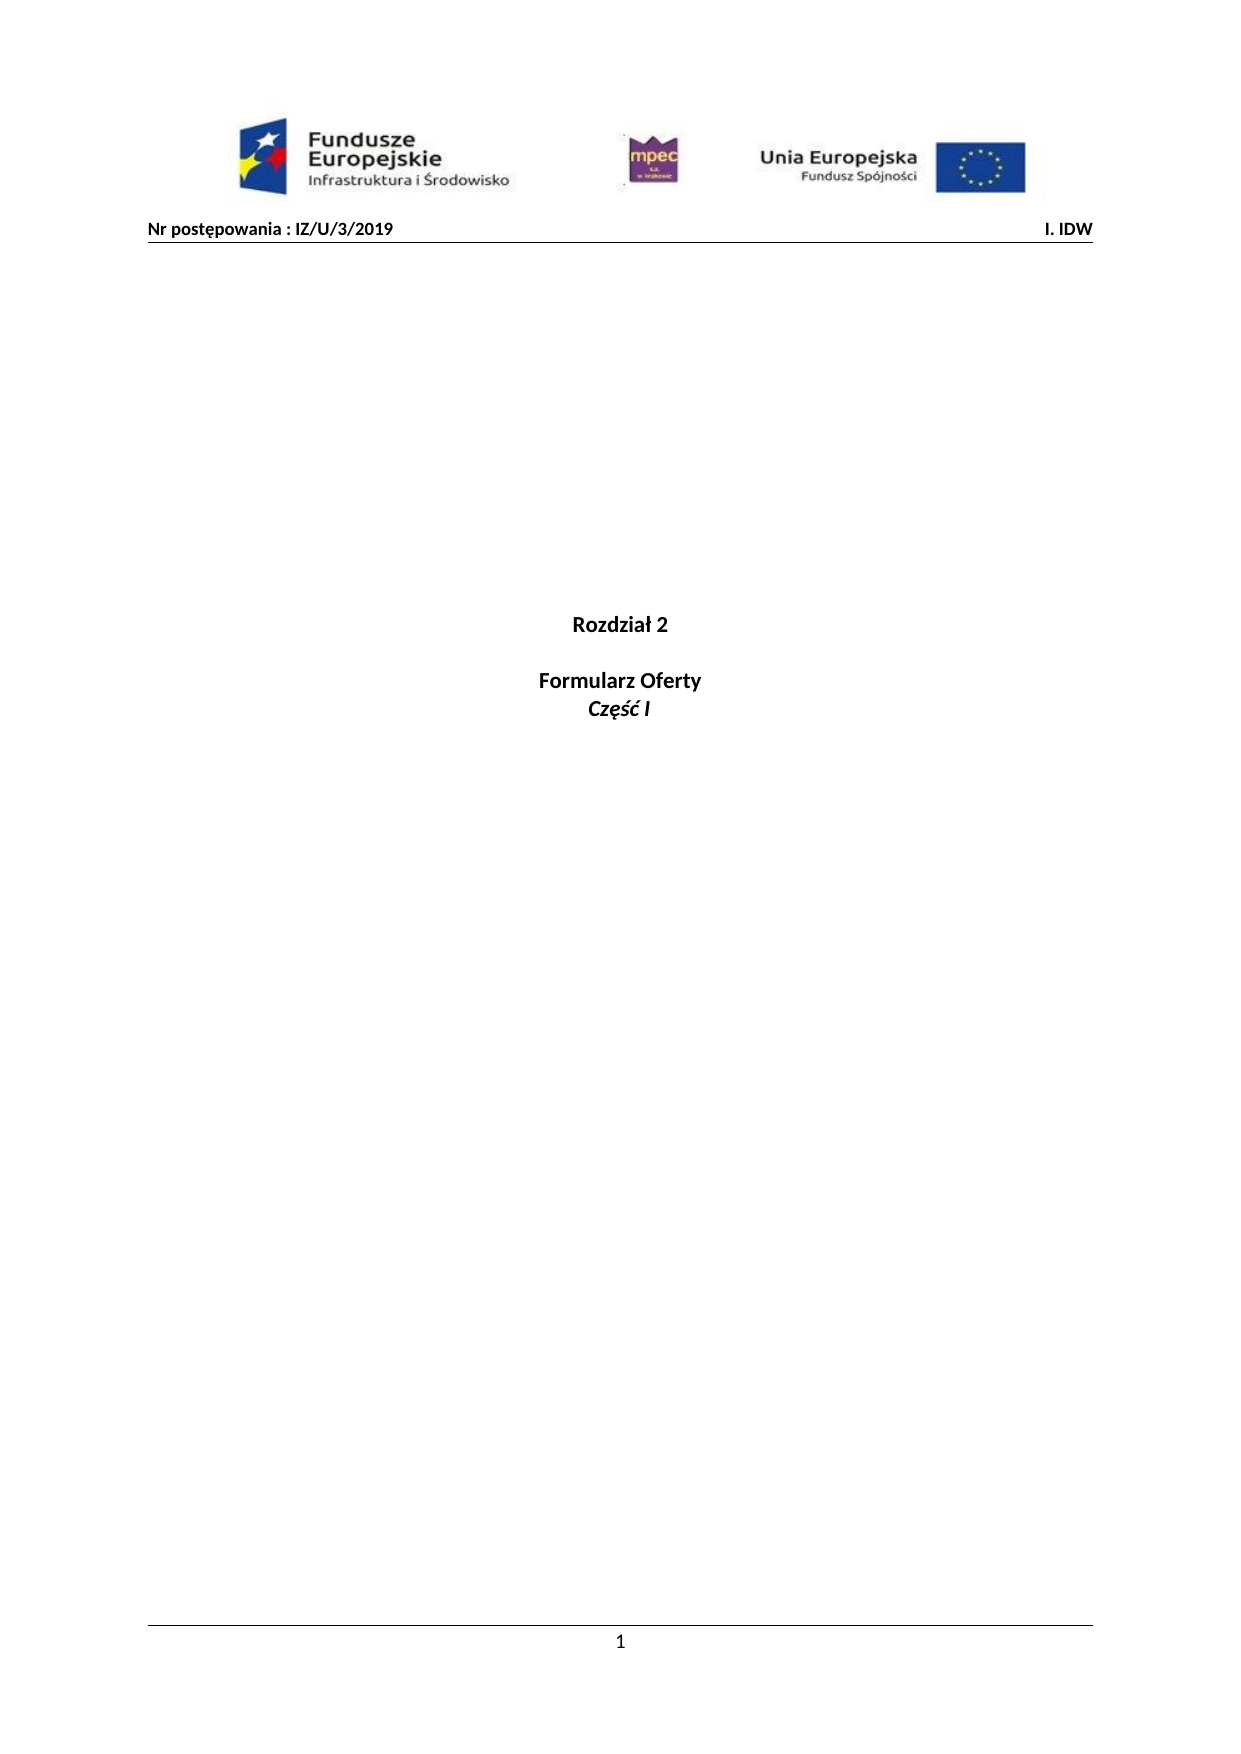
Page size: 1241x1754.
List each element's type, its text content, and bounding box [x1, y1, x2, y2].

text Formularz Oferty [148, 666, 1093, 694]
text Część I [148, 694, 1093, 722]
picture [147, 102, 1129, 218]
subtitle Rozdział 2 [148, 610, 1093, 638]
